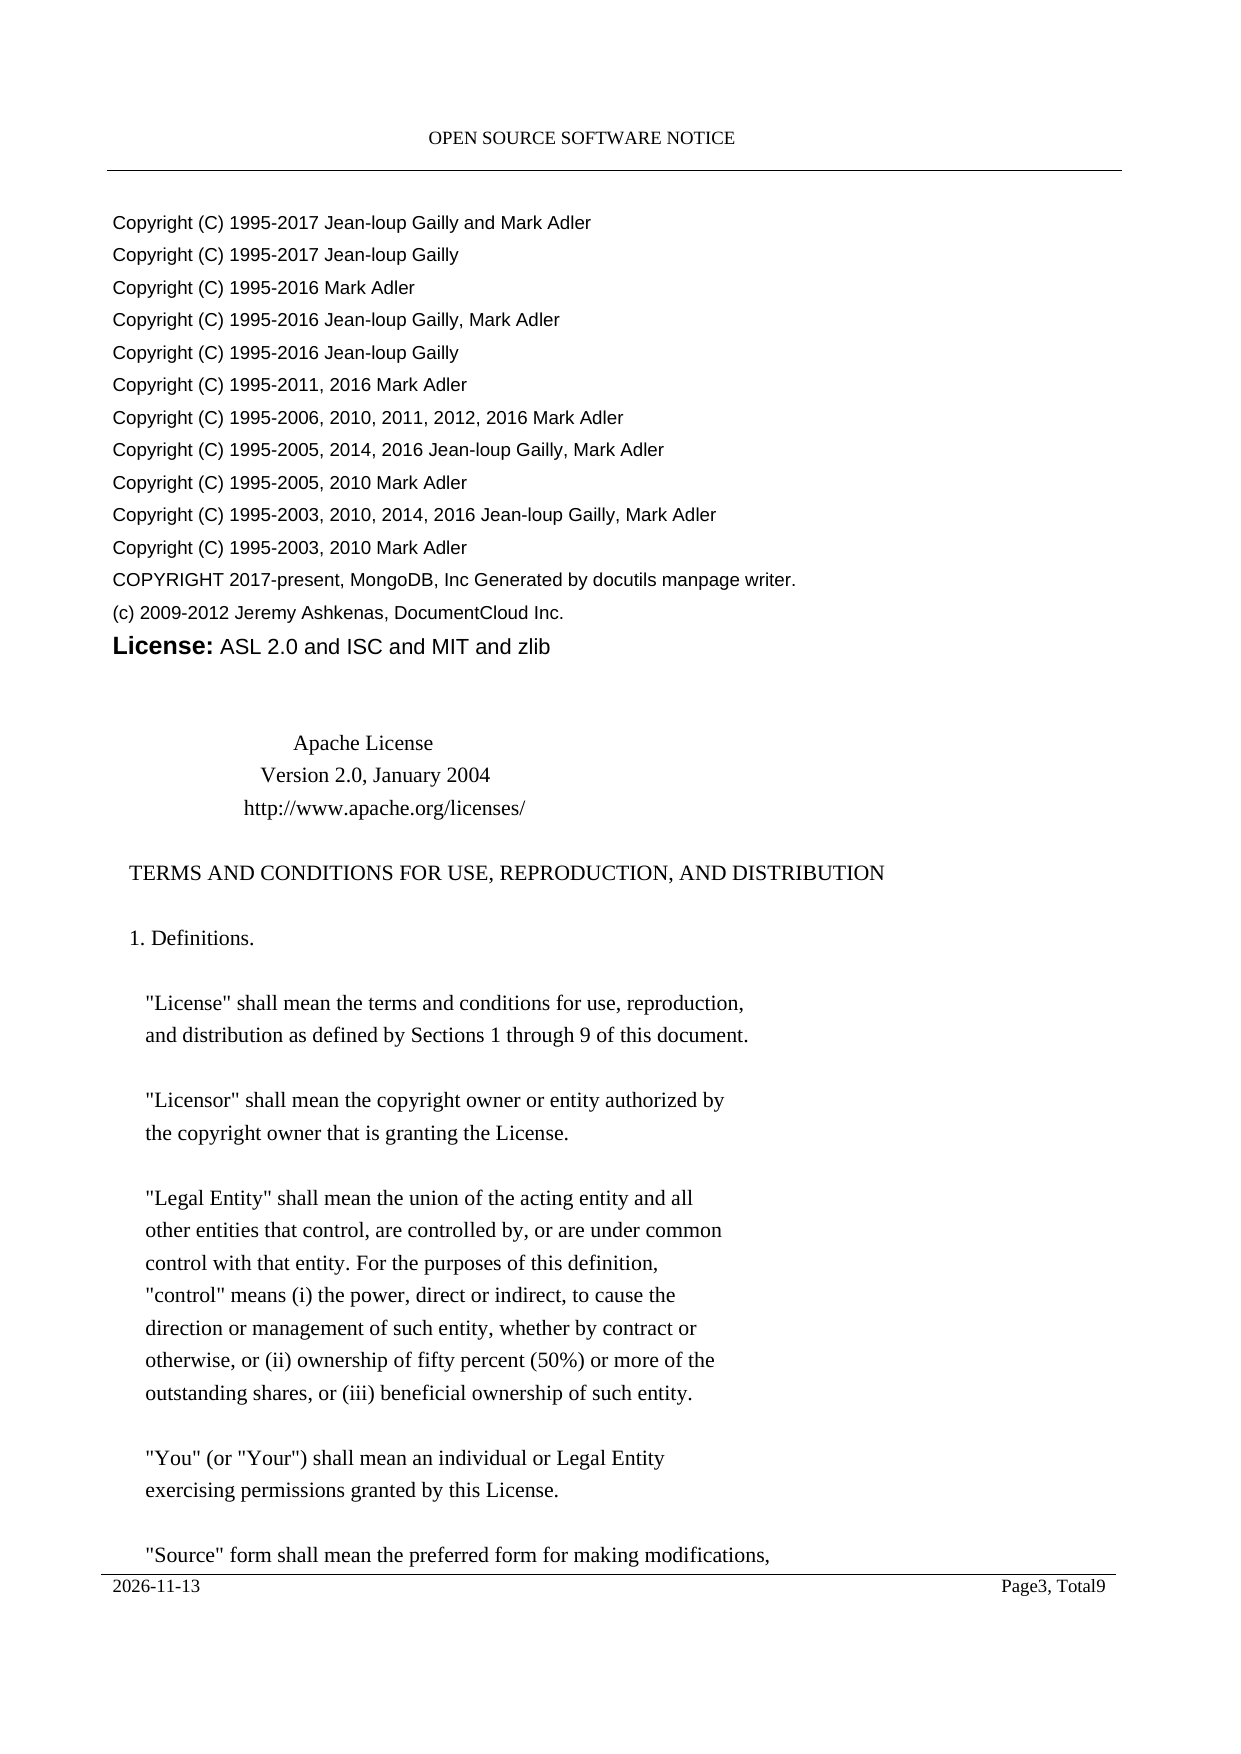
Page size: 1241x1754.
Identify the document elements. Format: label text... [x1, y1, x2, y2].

text (c) 2009-2012 Jeremy Ashkenas, DocumentCloud Inc. [112, 596, 1128, 629]
text Copyright (C) 1995-2005, 2010 Mark Adler [112, 466, 1128, 499]
text Copyright (C) 1995-2016 Mark Adler [112, 271, 1128, 304]
text Copyright (C) 1995-2016 Jean-loup Gailly [112, 336, 1128, 369]
text Copyright (C) 1995-2005, 2014, 2016 Jean-loup Gailly, Mark Adler [112, 434, 1128, 466]
text Copyright (C) 1995-2003, 2010, 2014, 2016 Jean-loup Gailly, Mark Adler [112, 499, 1128, 531]
text Copyright (C) 1995-2011, 2016 Mark Adler [112, 369, 1128, 401]
text Copyright (C) 1995-2016 Jean-loup Gailly, Mark Adler [112, 304, 1128, 336]
text Copyright (C) 1995-2003, 2010 Mark Adler [112, 531, 1128, 564]
text Copyright (C) 1995-2017 Jean-loup Gailly and Mark Adler [112, 206, 1128, 239]
text COPYRIGHT 2017-present, MongoDB, Inc Generated by docutils manpage writer. [112, 564, 1128, 596]
text Copyright (C) 1995-2006, 2010, 2011, 2012, 2016 Mark Adler [112, 401, 1128, 434]
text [112, 629, 1128, 1571]
text Copyright (C) 1995-2017 Jean-loup Gailly [112, 239, 1128, 271]
